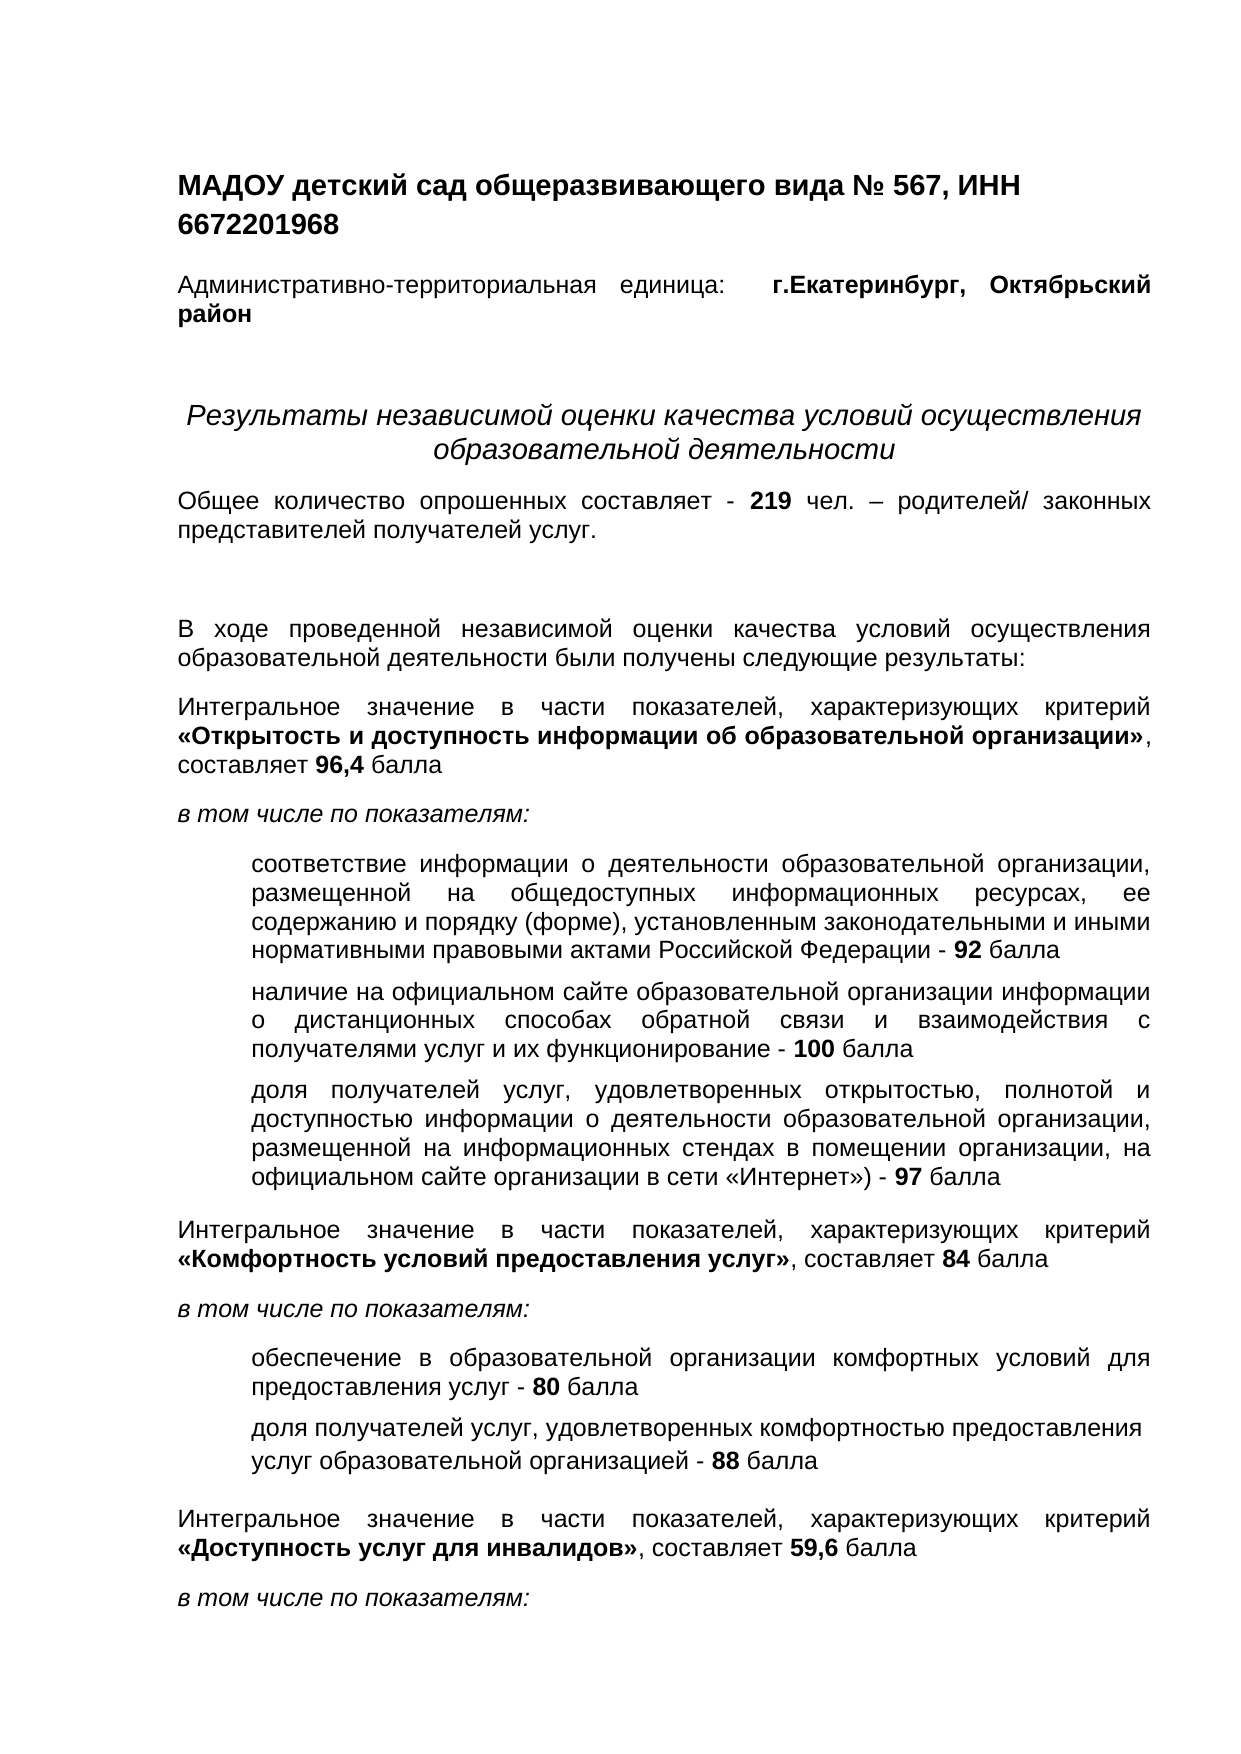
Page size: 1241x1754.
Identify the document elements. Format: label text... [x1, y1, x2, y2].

text В ходе проведенной независимой оценки качества условий осуществления образовательной деятельности были получены следующие результаты: [177, 614, 1152, 671]
text доля получателей услуг, удовлетворенных открытостью, полнотой и доступностью информации о деятельности образовательной организации, размещенной на информационных стендах в помещении организации, на официальном сайте организации в сети «Интернет») - 97 балла [251, 1075, 1152, 1190]
text в том числе по показателям: [177, 799, 1152, 828]
text Результаты независимой оценки качества условий осуществления образовательной деятельности [177, 398, 1152, 465]
text Административно-территориальная единица: г.Екатеринбург, Октябрьский район [177, 270, 1152, 328]
subtitle МАДОУ детский сад общеразвивающего вида № 567, ИНН 6672201968 [177, 168, 1152, 240]
text доля получателей услуг, удовлетворенных комфортностью предоставления услуг образовательной организацией - 88 балла [251, 1413, 1152, 1475]
text Интегральное значение в части показателей, характеризующих критерий «Открытость и доступность информации об образовательной организации», составляет 96,4 балла [177, 692, 1152, 778]
text наличие на официальном сайте образовательной организации информации о дистанционных способах обратной связи и взаимодействия с получателями услуг и их функционирование - 100 балла [251, 976, 1152, 1063]
text обеспечение в образовательной организации комфортных условий для предоставления услуг - 80 балла [251, 1343, 1152, 1401]
text соответствие информации о деятельности образовательной организации, размещенной на общедоступных информационных ресурсах, ее содержанию и порядку (форме), установленным законодательными и иными нормативными правовыми актами Российской Федерации - 92 балла [251, 849, 1152, 964]
text в том числе по показателям: [177, 1293, 1152, 1322]
text Общее количество опрошенных составляет - 219 чел. – родителей/ законных представителей получателей услуг. [177, 486, 1152, 543]
text Интегральное значение в части показателей, характеризующих критерий «Доступность услуг для инвалидов», составляет 59,6 балла [177, 1504, 1152, 1562]
text Интегральное значение в части показателей, характеризующих критерий «Комфортность условий предоставления услуг», составляет 84 балла [177, 1215, 1152, 1273]
text в том числе по показателям: [177, 1582, 1152, 1611]
